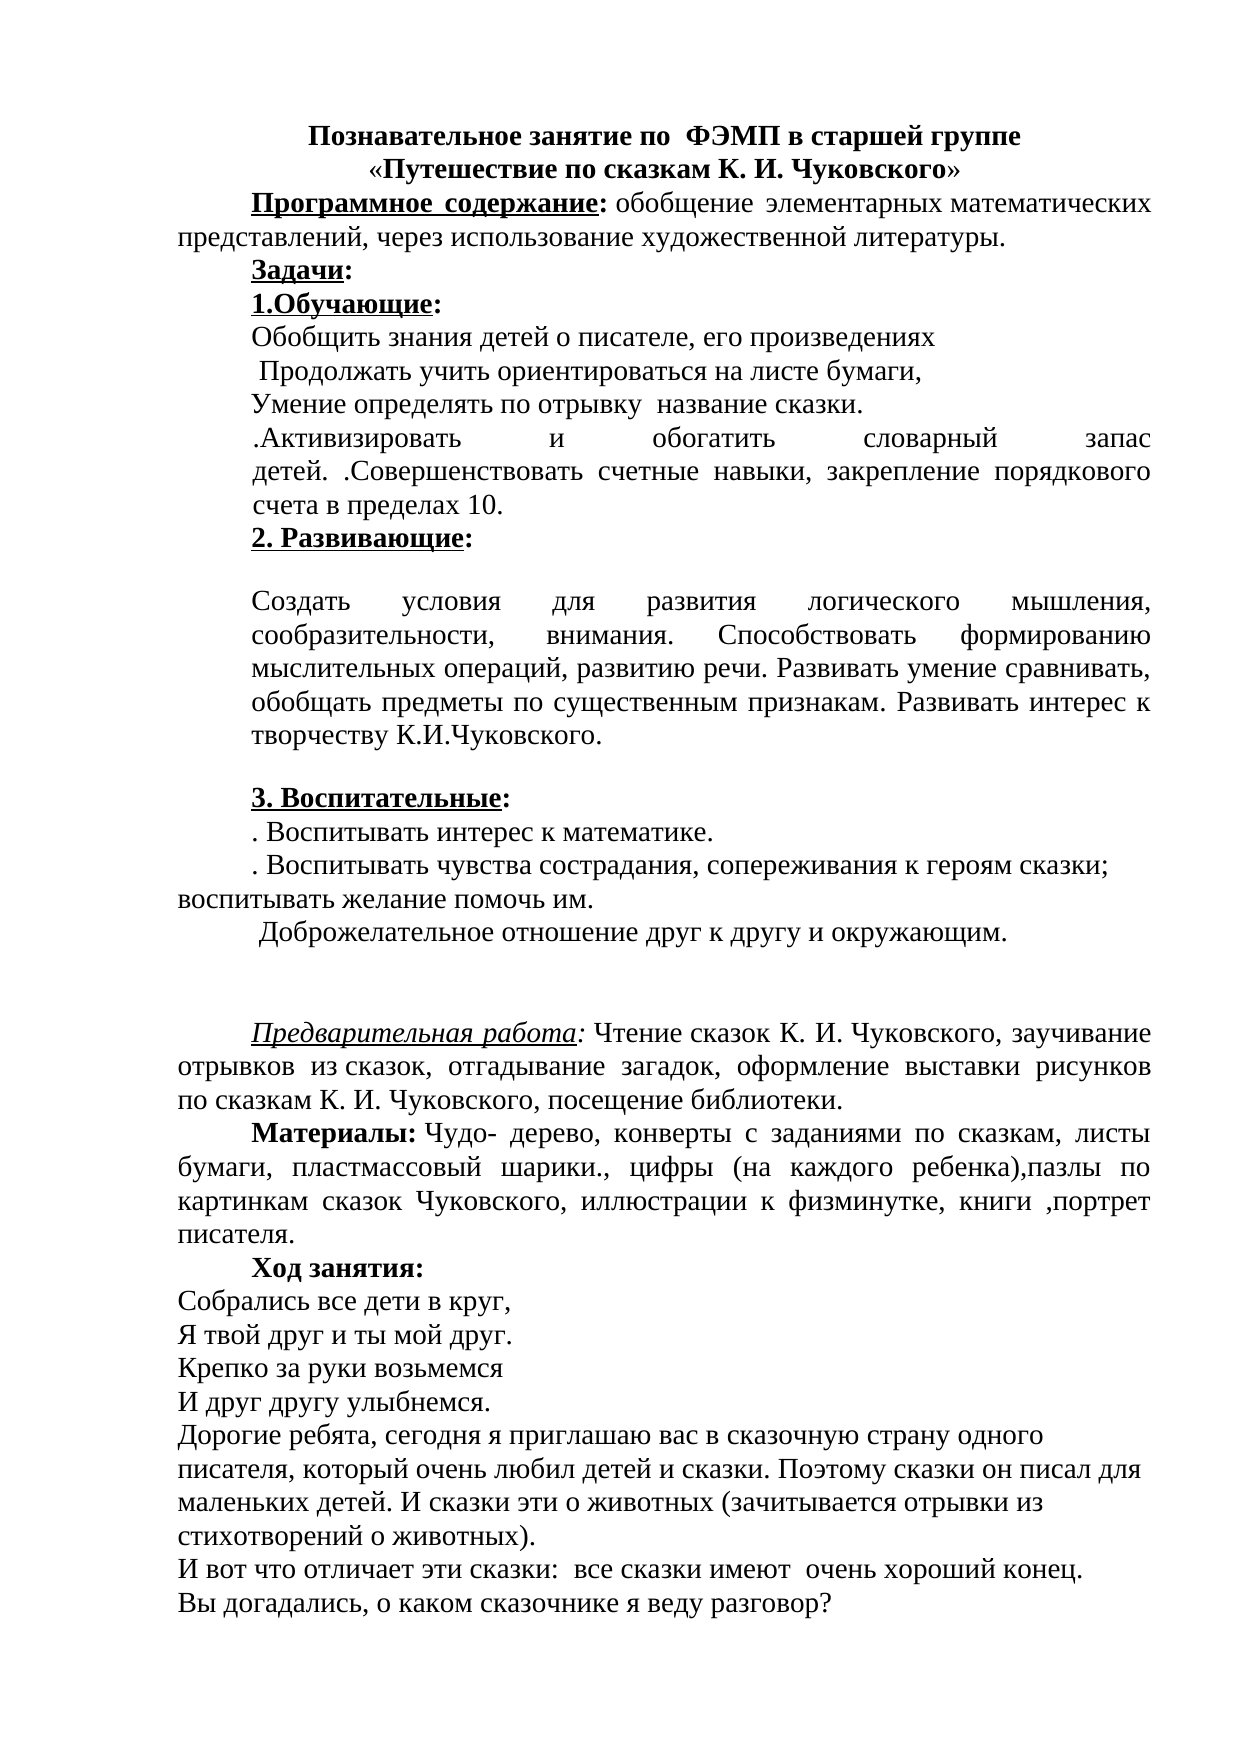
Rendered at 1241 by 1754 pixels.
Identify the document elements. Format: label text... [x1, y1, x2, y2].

text Умение определять по отрывку название сказки. [177, 386, 1152, 420]
text Материалы: Чудо- дерево, конверты с заданиями по сказкам, листы бумаги, пластмассовый шарики., цифры (на каждого ребенка),пазлы по картинкам сказок Чуковского, иллюстрации к физминутке, книги ,портрет писателя. [177, 1116, 1152, 1250]
text . Воспитывать чувства сострадания, сопереживания к героям сказки; воспитывать желание помочь им. [177, 847, 1152, 914]
text Создать условия для развития логического мышления, сообразительности, внимания. Способствовать формированию мыслительных операций, развитию речи. Развивать умение сравнивать, обобщать предметы по существенным признакам. Развивать интерес к творчеству К.И.Чуковского. [251, 583, 1152, 751]
text . Воспитывать интерес к математике. [177, 814, 1152, 847]
text Продолжать учить ориентироваться на листе бумаги, [251, 353, 1152, 386]
text И вот что отличает эти сказки: все сказки имеют очень хороший конец. [177, 1552, 1152, 1585]
text Задачи: [177, 252, 1152, 286]
text Ход занятия: [177, 1250, 1152, 1283]
text Собрались все дети в круг, Я твой друг и ты мой друг. Крепко за руки возьмемся И друг другу улыбнемся. [177, 1283, 1152, 1417]
text Дорогие ребята, сегодня я приглашаю вас в сказочную страну одного писателя, который очень любил детей и сказки. Поэтому сказки он писал для маленьких детей. И сказки эти о животных (зачитывается отрывки из стихотворений о животных). [177, 1417, 1152, 1552]
text Доброжелательное отношение друг к другу и окружающим. [177, 914, 1152, 948]
text 1.Обучающие: [251, 286, 1152, 319]
text 3. Воспитательные: [177, 780, 1152, 814]
text Предварительная работа: Чтение сказок К. И. Чуковского, заучивание отрывков из сказок, отгадывание загадок, оформление выставки рисунков по сказкам К. И. Чуковского, посещение библиотеки. [177, 1015, 1152, 1116]
text «Путешествие по сказкам К. И. Чуковского» [177, 152, 1152, 185]
text Программное содержание: обобщение элементарных математических представлений, через использование художественной литературы. [177, 185, 1152, 252]
text Обобщить знания детей о писателе, его произведениях [251, 319, 1152, 353]
text 2. Развивающие: [177, 521, 1152, 554]
text Вы догадались, о каком сказочнике я веду разговор? [177, 1585, 1152, 1619]
text Познавательное занятие по ФЭМП в старшей группе [177, 118, 1152, 152]
text .Активизировать и обогатить словарный запас детей. .Совершенствовать счетные навыки, закрепление порядкового счета в пределах 10. [252, 420, 1152, 521]
